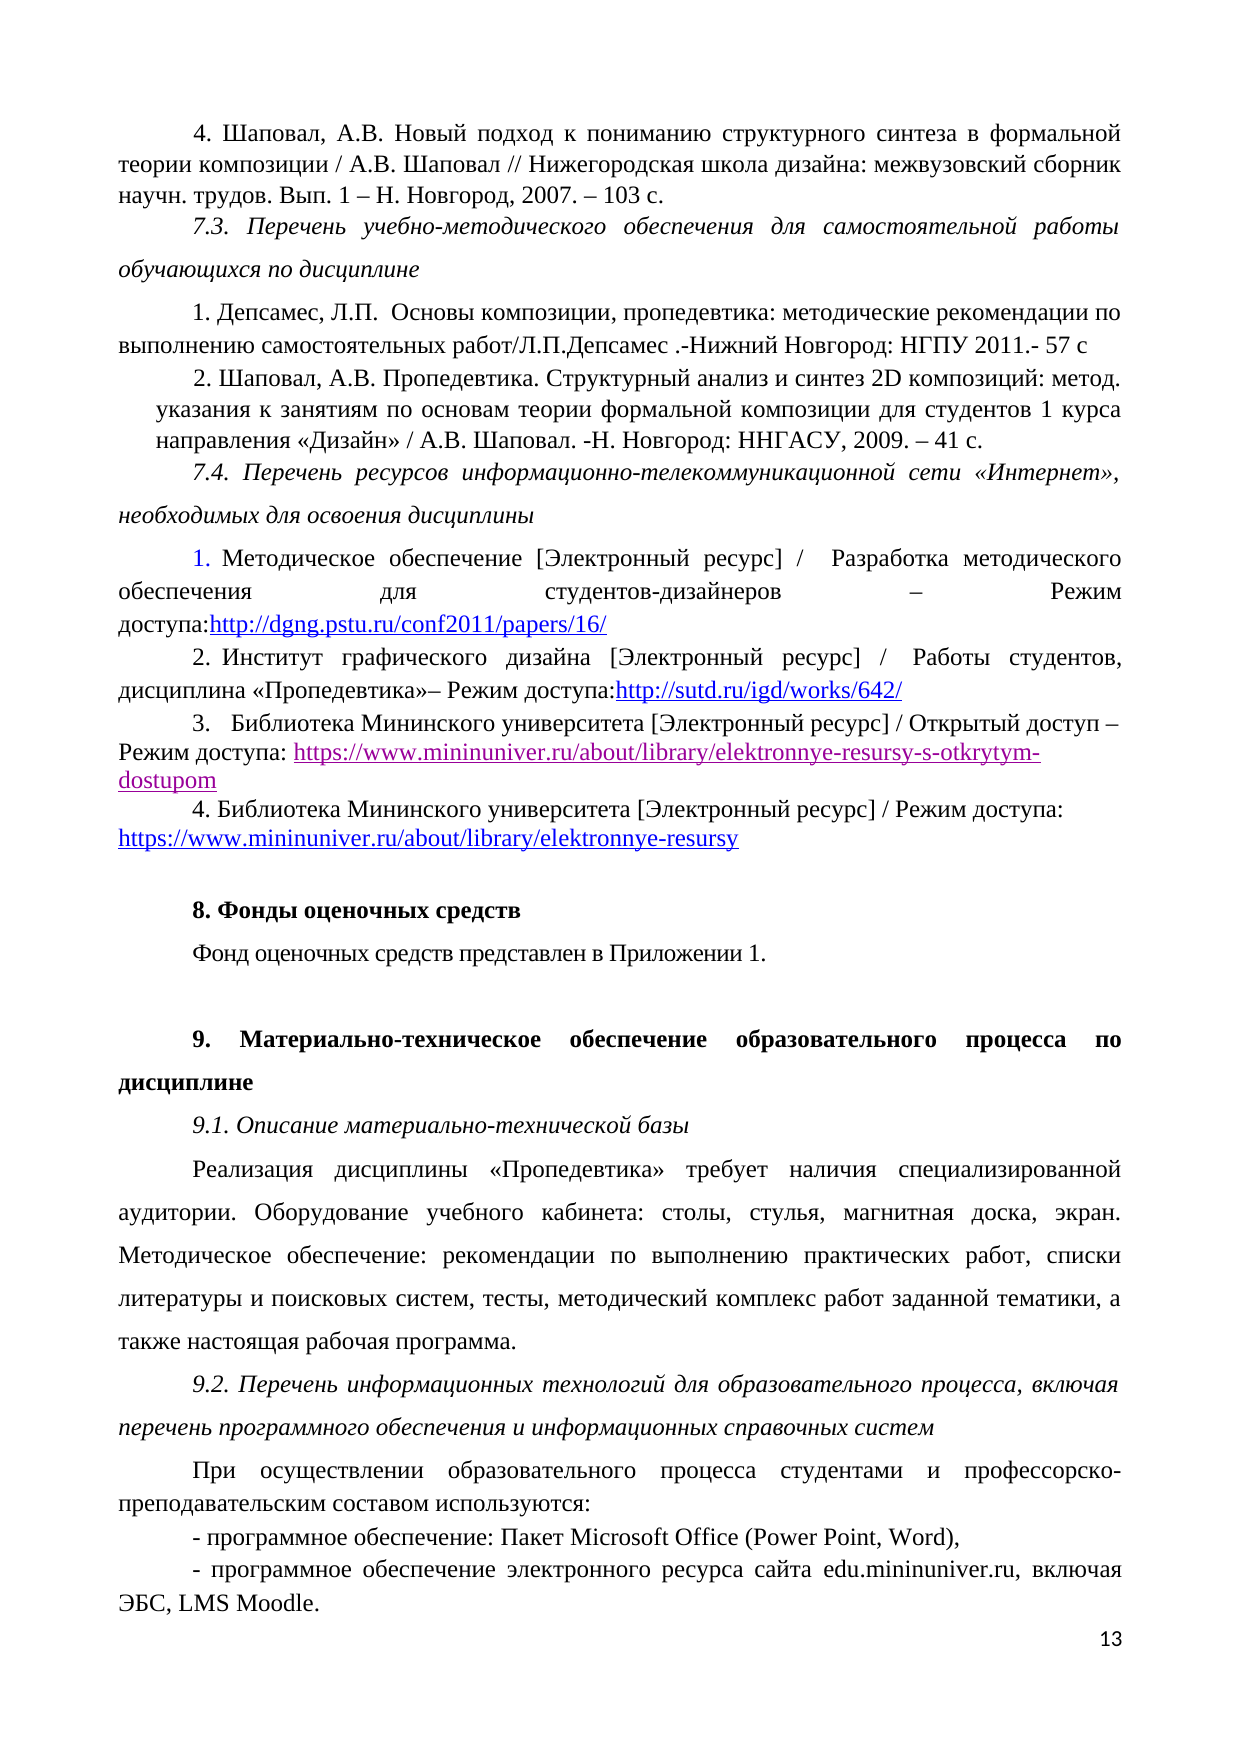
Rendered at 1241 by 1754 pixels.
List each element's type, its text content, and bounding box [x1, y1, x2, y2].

list Методическое обеспечение [Электронный ресурс] / Разработка методического обеспечения для студентов-дизайнеров – Режим доступа:http://dgng.pstu.ru/conf2011/papers/16/ [118, 543, 1122, 638]
text 7.4. Перечень ресурсов информационно-телекоммуникационной сети «Интернет», необходимых для освоения дисциплины [118, 457, 1122, 528]
text Фонд оценочных средств представлен в Приложении 1. [118, 938, 1122, 967]
text Реализация дисциплины «Пропедевтика» требует наличия специализированной аудитории. Оборудование учебного кабинета: столы, стулья, магнитная доска, экран. Методическое обеспечение: рекомендации по выполнению практических работ, списки литературы и поисковых систем, тесты, методический комплекс работ заданной тематики, а также настоящая рабочая программа. [118, 1154, 1122, 1355]
text При осуществлении образовательного процесса студентами и профессорско-преподавательским составом используются: [118, 1456, 1122, 1517]
text 3. Библиотека Мининского университета [Электронный ресурс] / Открытый доступ – Режим доступа: https://www.mininuniver.ru/about/library/elektronnye-resursy-s-otkrytym-dostupom [118, 708, 1122, 794]
text 9.1. Описание материально-технической базы [118, 1111, 1122, 1139]
text 9. Материально-техническое обеспечение образовательного процесса по дисциплине [118, 1024, 1122, 1096]
text 9.2. Перечень информационных технологий для образовательного процесса, включая перечень программного обеспечения и информационных справочных систем [118, 1369, 1122, 1441]
text - программное обеспечение электронного ресурса сайта edu.mininuniver.ru, включая ЭБС, LMS Moodle. [118, 1554, 1122, 1616]
list 4. Шаповал, А.В. Новый подход к пониманию структурного синтеза в формальной теории композиции / А.В. Шаповал // Нижегородская школа дизайна: межвузовский сборник научн. трудов. Вып. 1 – Н. Новгород, 2007. – 103 с. [118, 118, 1122, 209]
text 1. Депсамес, Л.П. Основы композиции, пропедевтика: методические рекомендации по выполнению самостоятельных работ/Л.П.Депсамес .-Нижний Новгород: НГПУ 2011.- 57 с [118, 297, 1122, 359]
text 4. Библиотека Мининского университета [Электронный ресурс] / Режим доступа: https://www.mininuniver.ru/about/library/elektronnye-resursy [118, 794, 1122, 852]
list Институт графического дизайна [Электронный ресурс] / Работы студентов, дисциплина «Пропедевтика»– Режим доступа:http://sutd.ru/igd/works/642/ [118, 642, 1122, 704]
list 2. Шаповал, А.В. Пропедевтика. Структурный анализ и синтез 2D композиций: метод. указания к занятиям по основам теории формальной композиции для студентов 1 курса направления «Дизайн» / А.В. Шаповал. -Н. Новгород: ННГАСУ, 2009. – 41 с. [156, 363, 1122, 454]
text - программное обеспечение: Пакет Microsoft Office (Power Point, Word), [118, 1522, 1122, 1550]
text 8. Фонды оценочных средств [118, 895, 1122, 924]
text 7.3. Перечень учебно-методического обеспечения для самостоятельной работы обучающихся по дисциплине [118, 211, 1122, 283]
